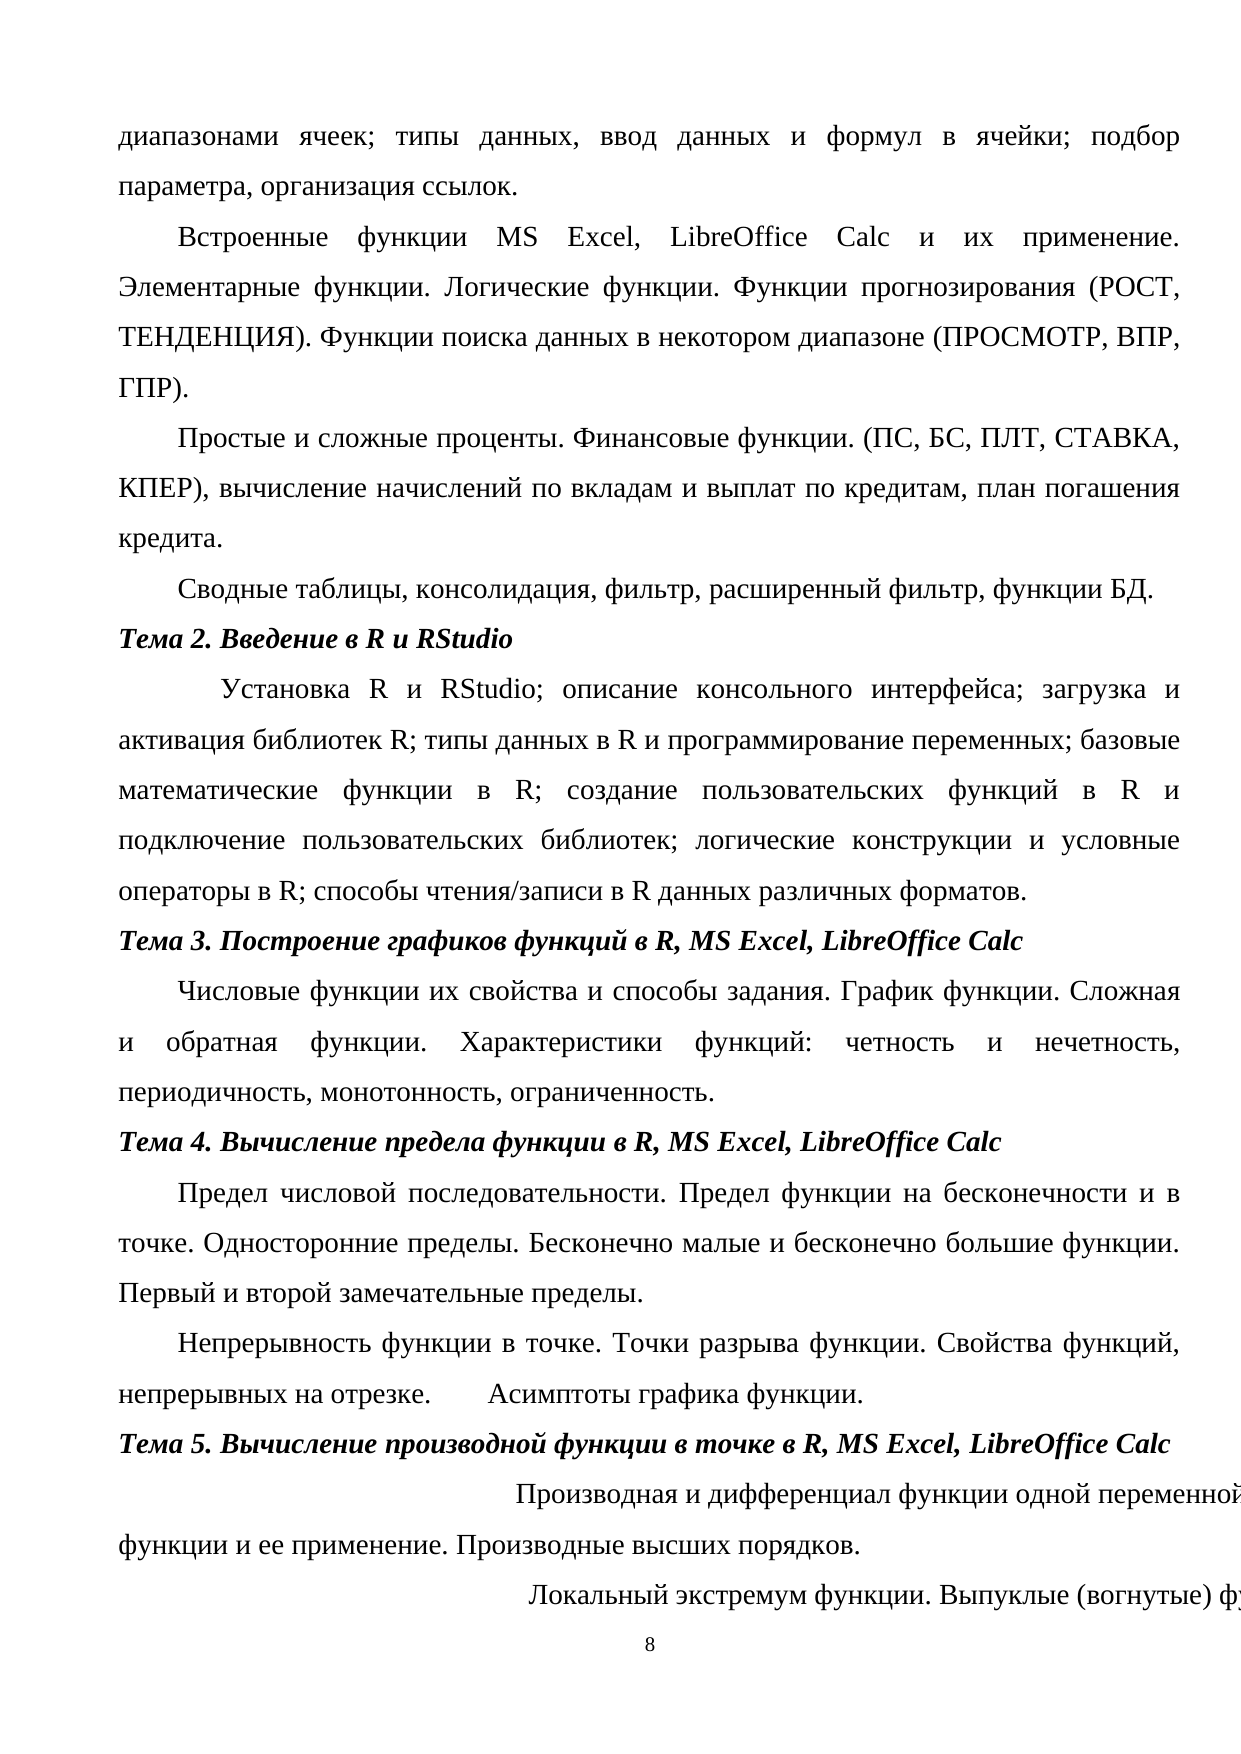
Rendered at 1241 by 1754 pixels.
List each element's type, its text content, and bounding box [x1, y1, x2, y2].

text Тема 5. Вычисление производной функции в точке в R, MS Excel, LibreOffice Calc [118, 1426, 1181, 1460]
text Числовые функции их свойства и способы задания. График функции. Сложная и обратная функции. Характеристики функций: четность и нечетность, периодичность, монотонность, ограниченность. [118, 973, 1181, 1108]
text Непрерывность функции в точке. Точки разрыва функции. Свойства функций, непрерывных на отрезке. Асимптоты графика функции. [118, 1326, 1181, 1409]
text Сводные таблицы, консолидация, фильтр, расширенный фильтр, функции БД. [118, 571, 1181, 604]
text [118, 1577, 1181, 1611]
text Тема 4. Вычисление предела функции в R, MS Excel, LibreOffice Calc [118, 1124, 1181, 1158]
text Установка R и RStudio; описание консольного интерфейса; загрузка и активация библиотек R; типы данных в R и программирование переменных; базовые математические функции в R; создание пользовательских функций в R и подключение пользовательских библиотек; логические конструкции и условные операторы в R; способы чтения/записи в R данных различных форматов. [118, 672, 1181, 906]
text Тема 2. Введение в R и RStudio [118, 621, 1181, 655]
text Предел числовой последовательности. Предел функции на бесконечности и в точке. Односторонние пределы. Бесконечно малые и бесконечно большие функции. Первый и второй замечательные пределы. [118, 1175, 1181, 1309]
text Тема 3. Построение графиков функций в R, MS Excel, LibreOffice Calc [118, 923, 1181, 957]
text Производная и дифференциал функции одной переменной. Эластичность функции и ее применение. Производные высших порядков. [118, 1477, 1181, 1560]
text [118, 118, 1181, 202]
text Простые и сложные проценты. Финансовые функции. (ПС, БС, ПЛТ, СТАВКА, КПЕР), вычисление начислений по вкладам и выплат по кредитам, план погашения кредита. [118, 420, 1181, 554]
text Встроенные функции MS Excel, LibreOffice Calc и их применение. Элементарные функции. Логические функции. Функции прогнозирования (РОСТ, ТЕНДЕНЦИЯ). Функции поиска данных в некотором диапазоне (ПРОСМОТР, ВПР, ГПР). [118, 219, 1181, 403]
